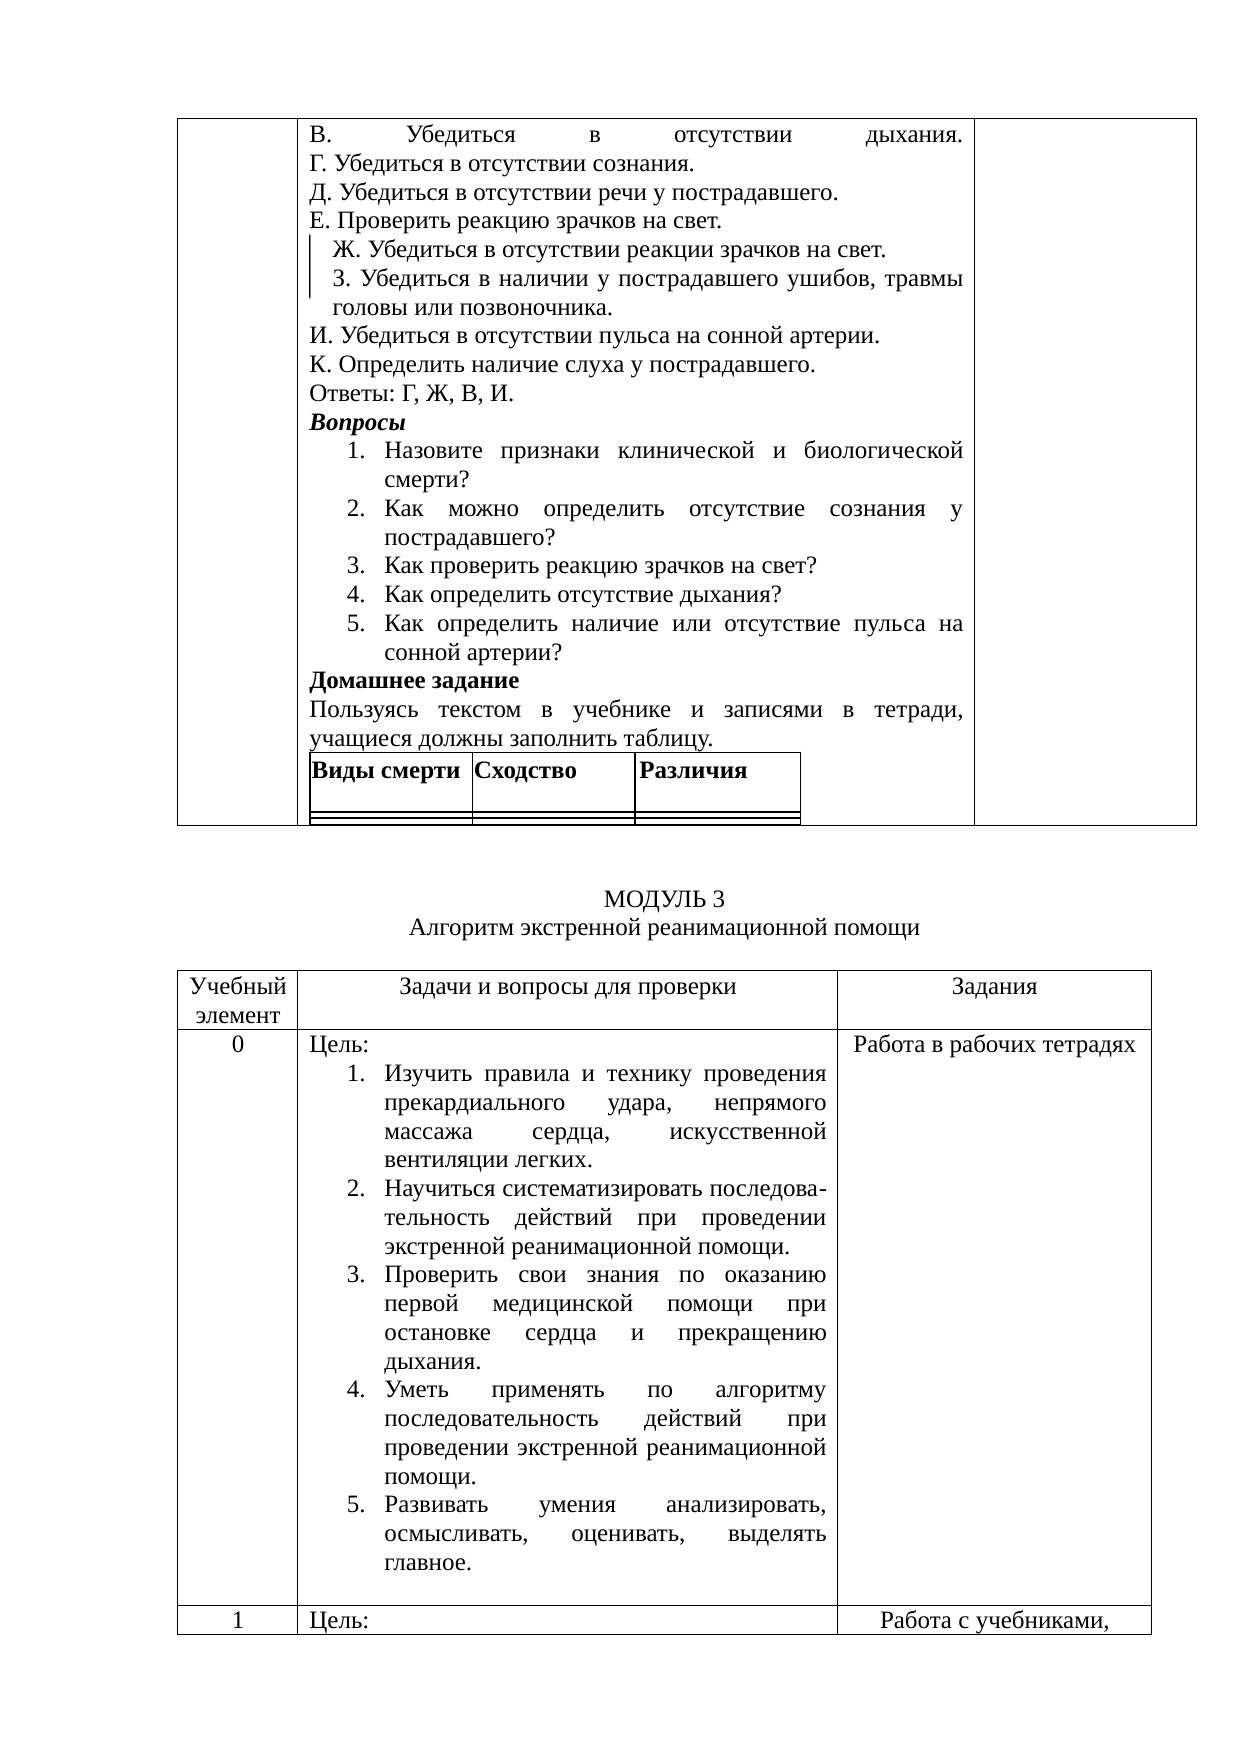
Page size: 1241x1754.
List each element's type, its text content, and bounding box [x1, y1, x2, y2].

table_cell [178, 119, 297, 825]
table_cell Цель: Изучить правила и технику проведения прекардиального удара, непрямого массажа сердца, искусственной вентиляции легких. Научиться систематизировать последовательность действий при проведении экстренной реанимационной помощи. Проверить свои знания по оказанию первой медицинской помощи при остановке сердца и прекращению дыхания. Уметь применять по алгоритму последовательность действий при проведении экстренной реанимационной помощи. Развивать умения анализировать, осмысливать, оценивать, выделять главное. [298, 1030, 837, 1604]
table_cell Работа в рабочих тетрадях [838, 1030, 1151, 1604]
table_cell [298, 1606, 837, 1634]
picture [309, 234, 313, 299]
text МОДУЛЬ 3 [177, 884, 1152, 912]
table_cell 0 [178, 1030, 297, 1604]
table_cell 1 [178, 1606, 297, 1634]
table_header Учебный элемент [178, 971, 297, 1028]
table_cell [975, 119, 1196, 825]
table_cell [838, 1606, 1151, 1634]
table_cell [298, 119, 974, 825]
table_header Задания [838, 971, 1151, 1028]
text Алгоритм экстренной реанимационной помощи [177, 912, 1152, 941]
table_header Задачи и вопросы для проверки [298, 971, 837, 1028]
